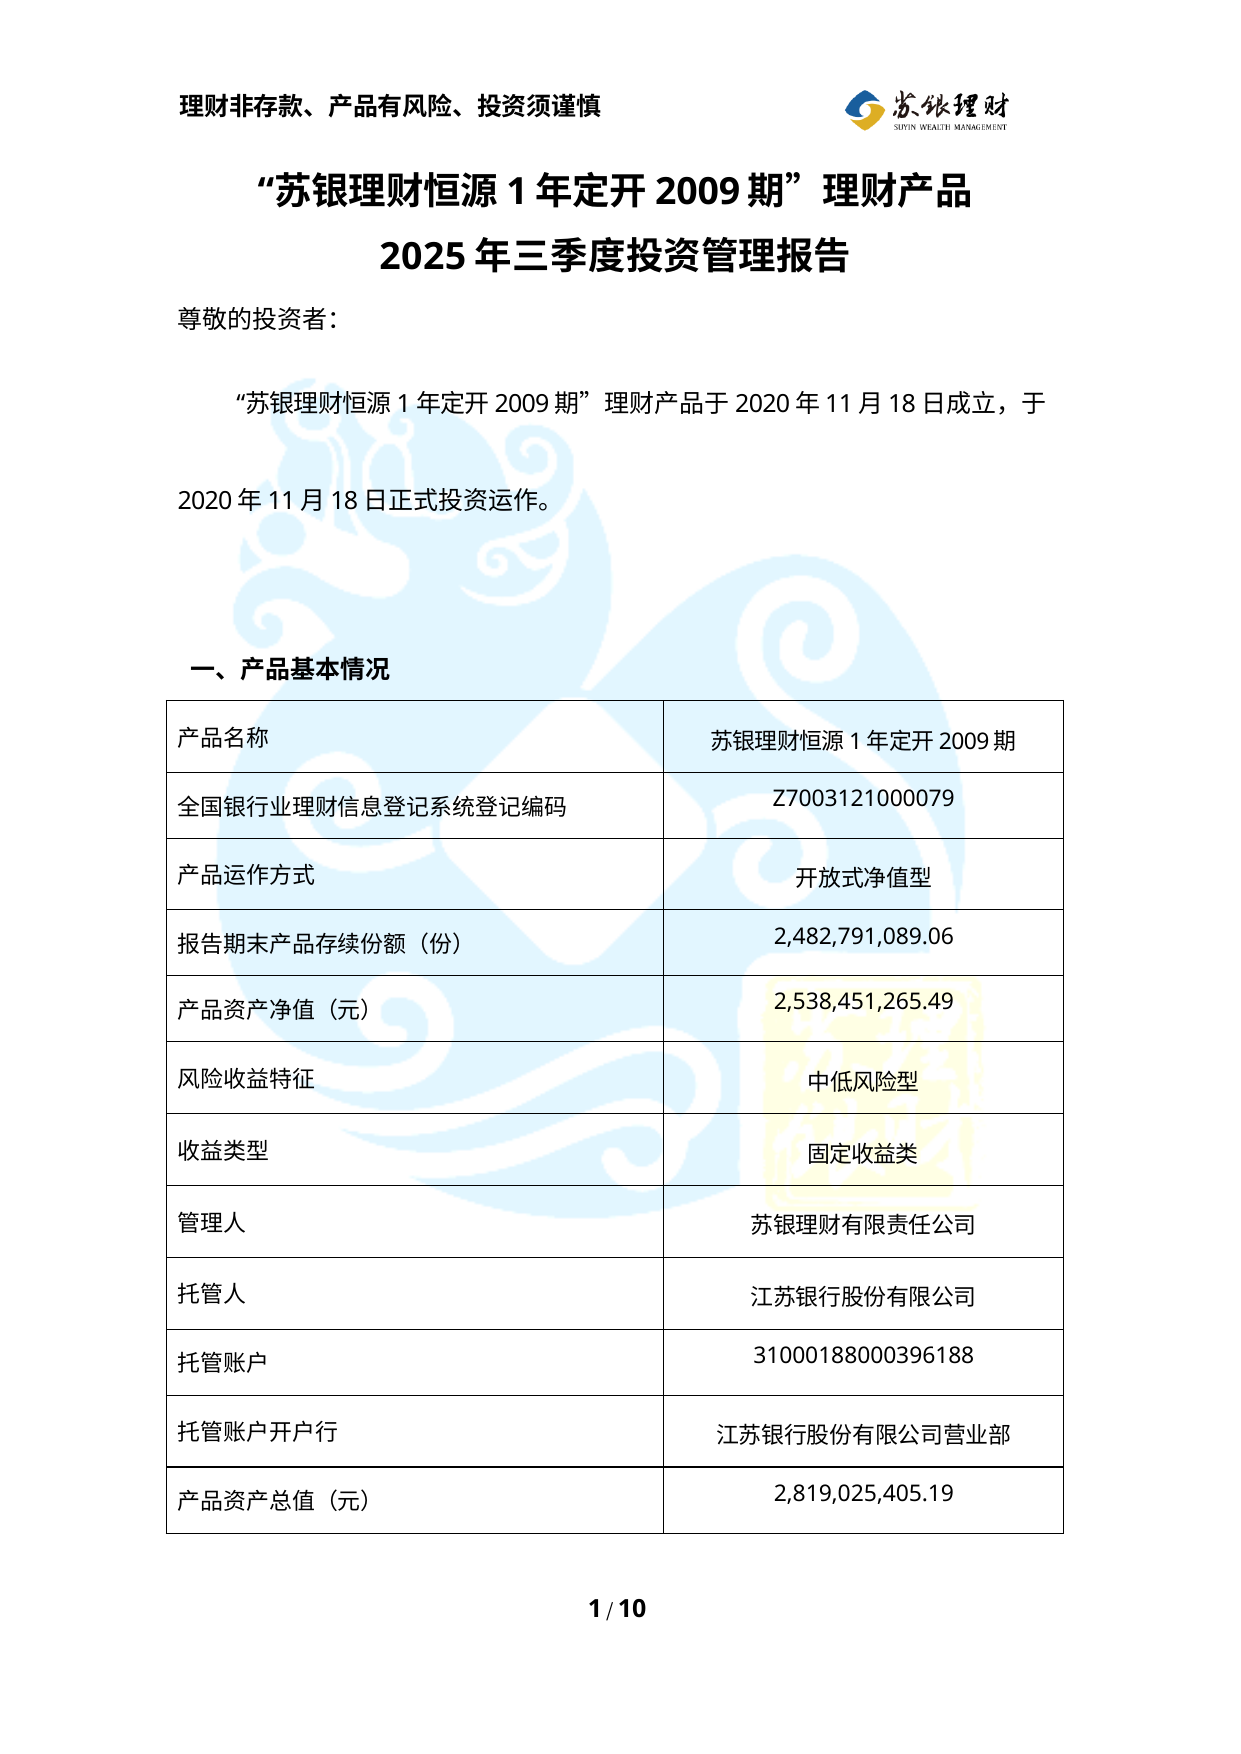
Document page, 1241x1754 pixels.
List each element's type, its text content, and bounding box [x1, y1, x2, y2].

table_cell 产品资产净值（元） [167, 976, 663, 1041]
table_cell 报告期末产品存续份额（份） [167, 910, 663, 975]
table_cell 固定收益类 [664, 1114, 1063, 1185]
text “苏银理财恒源1年定开2009期”理财产品 [177, 156, 1053, 221]
table_cell 开放式净值型 [664, 839, 1063, 909]
table_cell 江苏银行股份有限公司营业部 [664, 1396, 1063, 1466]
table_cell 江苏银行股份有限公司 [664, 1258, 1063, 1328]
table_cell 托管账户开户行 [167, 1396, 663, 1466]
table_cell 产品资产总值（元） [167, 1468, 663, 1532]
table_cell 管理人 [167, 1186, 663, 1257]
table_header 苏银理财恒源1年定开2009期 [664, 701, 1063, 772]
table_header 产品名称 [167, 701, 663, 772]
table_cell 2,482,791,089.06 [664, 910, 1063, 975]
text 2025年三季度投资管理报告 [177, 221, 1053, 286]
table_cell 31000188000396188 [664, 1330, 1063, 1394]
table_cell 2,538,451,265.49 [664, 976, 1063, 1041]
table_cell 2,819,025,405.19 [664, 1468, 1063, 1532]
text “苏银理财恒源1年定开2009期”理财产品于 2020年11月18日成立，于2020年11月18日正式投资运作。 [177, 369, 1053, 531]
subtitle 一、产品基本情况 [190, 635, 1053, 700]
table_cell 全国银行业理财信息登记系统登记编码 [167, 773, 663, 838]
table_cell Z7003121000079 [664, 773, 1063, 838]
table_cell 产品运作方式 [167, 839, 663, 909]
picture [820, 72, 1039, 143]
table_cell 中低风险型 [664, 1042, 1063, 1113]
table_cell 收益类型 [167, 1114, 663, 1185]
table_cell 托管账户 [167, 1330, 663, 1394]
text 尊敬的投资者： [177, 286, 1053, 351]
table_cell 苏银理财有限责任公司 [664, 1186, 1063, 1257]
table_cell 托管人 [167, 1258, 663, 1328]
table_cell 风险收益特征 [167, 1042, 663, 1113]
